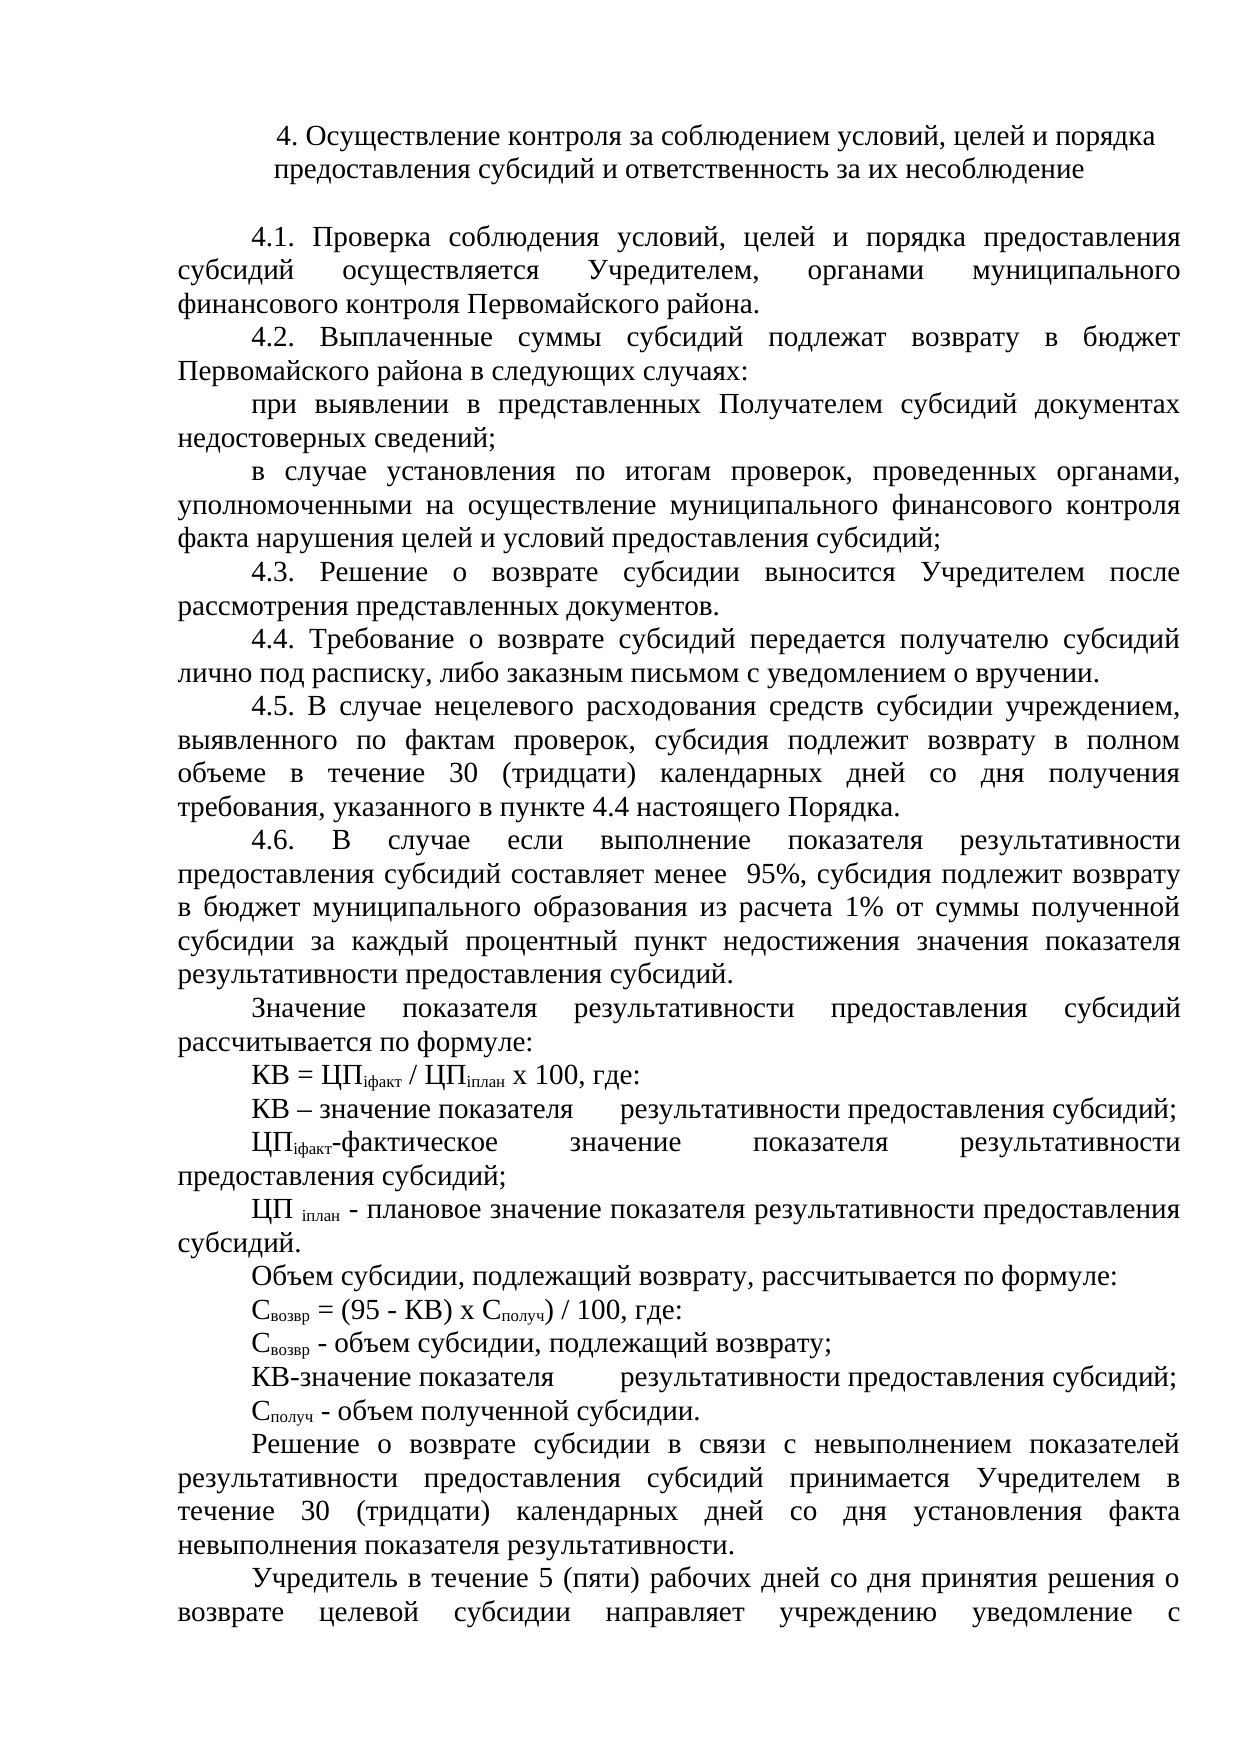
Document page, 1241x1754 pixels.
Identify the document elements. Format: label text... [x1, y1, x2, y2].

text Объем субсидии, подлежащий возврату, рассчитывается по формуле: [177, 1258, 1181, 1292]
text Значение показателя результативности предоставления субсидий рассчитывается по формуле: [177, 990, 1181, 1057]
text ЦПiфакт-фактическое значение показателя результативности предоставления субсидий; [177, 1124, 1181, 1191]
text Свозвр = (95 - КВ) x Сполуч) / 100, где: [177, 1292, 1181, 1326]
text при выявлении в представленных Получателем субсидий документах недостоверных сведений; [177, 386, 1181, 453]
text в случае установления по итогам проверок, проведенных органами, уполномоченными на осуществление муниципального финансового контроля факта нарушения целей и условий предоставления субсидий; [177, 453, 1181, 554]
text 4.5. В случае нецелевого расходования средств субсидии учреждением, выявленного по фактам проверок, субсидия подлежит возврату в полном объеме в течение 30 (тридцати) календарных дней со дня получения требования, указанного в пункте 4.4 настоящего Порядка. [177, 688, 1181, 822]
text 4.2. Выплаченные суммы субсидий подлежат возврату в бюджет Первомайского района в следующих случаях: [177, 319, 1181, 386]
text Свозвр - объем субсидии, подлежащий возврату; [177, 1326, 1181, 1359]
text Решение о возврате субсидии в связи с невыполнением показателей результативности предоставления субсидий принимается Учредителем в течение 30 (тридцати) календарных дней со дня установления факта невыполнения показателя результативности. [177, 1426, 1181, 1560]
text 4.1. Проверка соблюдения условий, целей и порядка предоставления субсидий осуществляется Учредителем, органами муниципального финансового контроля Первомайского района. [177, 219, 1181, 319]
text 4.6. В случае если выполнение показателя результативности предоставления субсидий составляет менее 95%, субсидия подлежит возврату в бюджет муниципального образования из расчета 1% от суммы полученной субсидии за каждый процентный пункт недостижения значения показателя результативности предоставления субсидий. [177, 822, 1181, 990]
text 4.4. Требование о возврате субсидий передается получателю субсидий лично под расписку, либо заказным письмом с уведомлением о вручении. [177, 621, 1181, 688]
text КВ = ЦПiфакт / ЦПiплан x 100, где: [177, 1057, 1181, 1091]
text Сполуч - объем полученной субсидии. [177, 1393, 1181, 1426]
text ЦП iплан - плановое значение показателя результативности предоставления субсидий. [177, 1191, 1181, 1258]
text 4. Осуществление контроля за соблюдением условий, целей и порядка предоставления субсидий и ответственность за их несоблюдение [177, 118, 1181, 185]
text 4.3. Решение о возврате субсидии выносится Учредителем после рассмотрения представленных документов. [177, 554, 1181, 621]
text КВ – значение показателя результативности предоставления субсидий; [177, 1091, 1181, 1124]
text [177, 1560, 1181, 1627]
text КВ-значение показателя результативности предоставления субсидий; [177, 1359, 1181, 1393]
